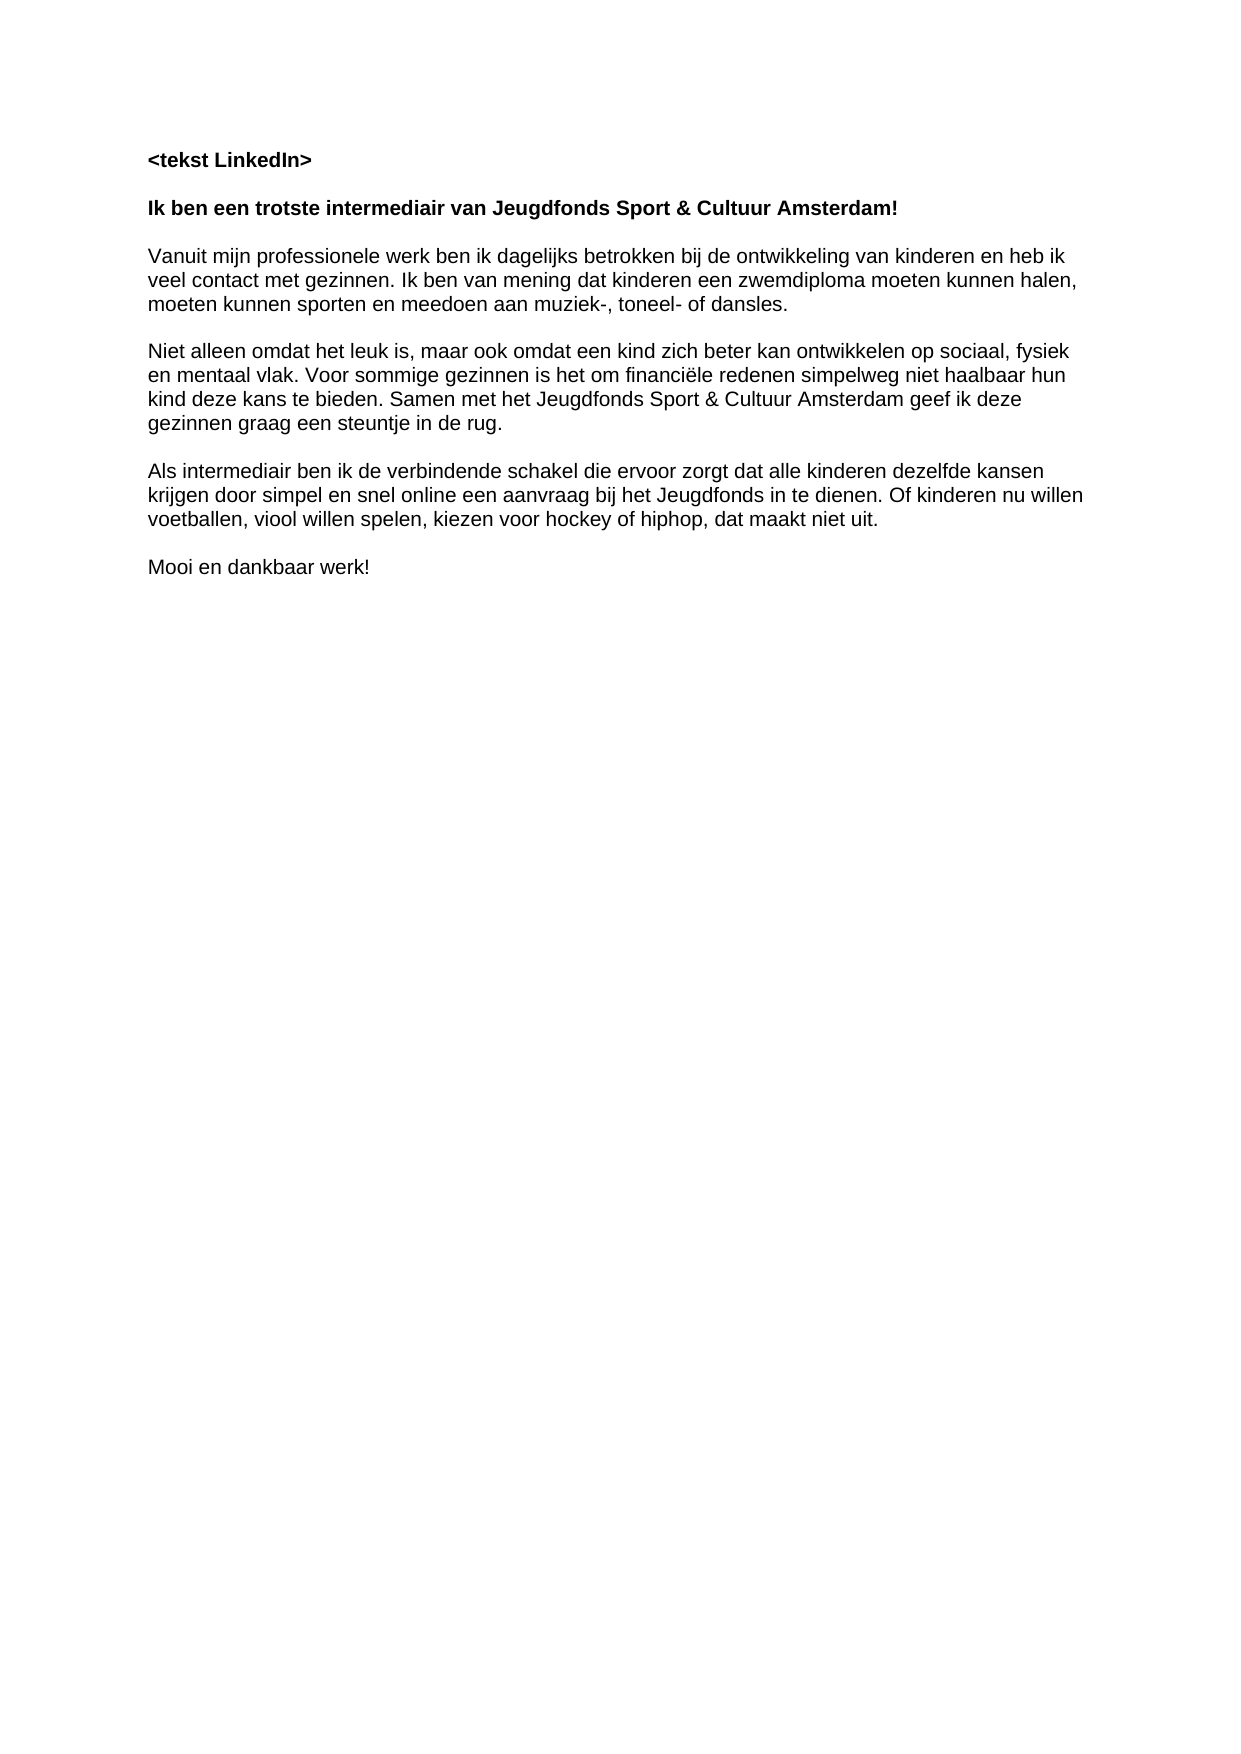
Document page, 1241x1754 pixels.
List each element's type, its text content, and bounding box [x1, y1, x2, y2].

text Vanuit mijn professionele werk ben ik dagelijks betrokken bij de ontwikkeling van kinderen en heb ik veel contact met gezinnen. Ik ben van mening dat kinderen een zwemdiploma moeten kunnen halen, moeten kunnen sporten en meedoen aan muziek-, toneel- of dansles. [148, 243, 1093, 315]
text <tekst LinkedIn> [148, 148, 1093, 172]
text Als intermediair ben ik de verbindende schakel die ervoor zorgt dat alle kinderen dezelfde kansen krijgen door simpel en snel online een aanvraag bij het Jeugdfonds in te dienen. Of kinderen nu willen voetballen, viool willen spelen, kiezen voor hockey of hiphop, dat maakt niet uit. [148, 459, 1093, 531]
text Mooi en dankbaar werk! [148, 555, 1093, 579]
text Ik ben een trotste intermediair van Jeugdfonds Sport & Cultuur Amsterdam! [148, 196, 1093, 219]
text Niet alleen omdat het leuk is, maar ook omdat een kind zich beter kan ontwikkelen op sociaal, fysiek en mentaal vlak. Voor sommige gezinnen is het om financiële redenen simpelweg niet haalbaar hun kind deze kans te bieden. Samen met het Jeugdfonds Sport & Cultuur Amsterdam geef ik deze gezinnen graag een steuntje in de rug. [148, 339, 1093, 435]
